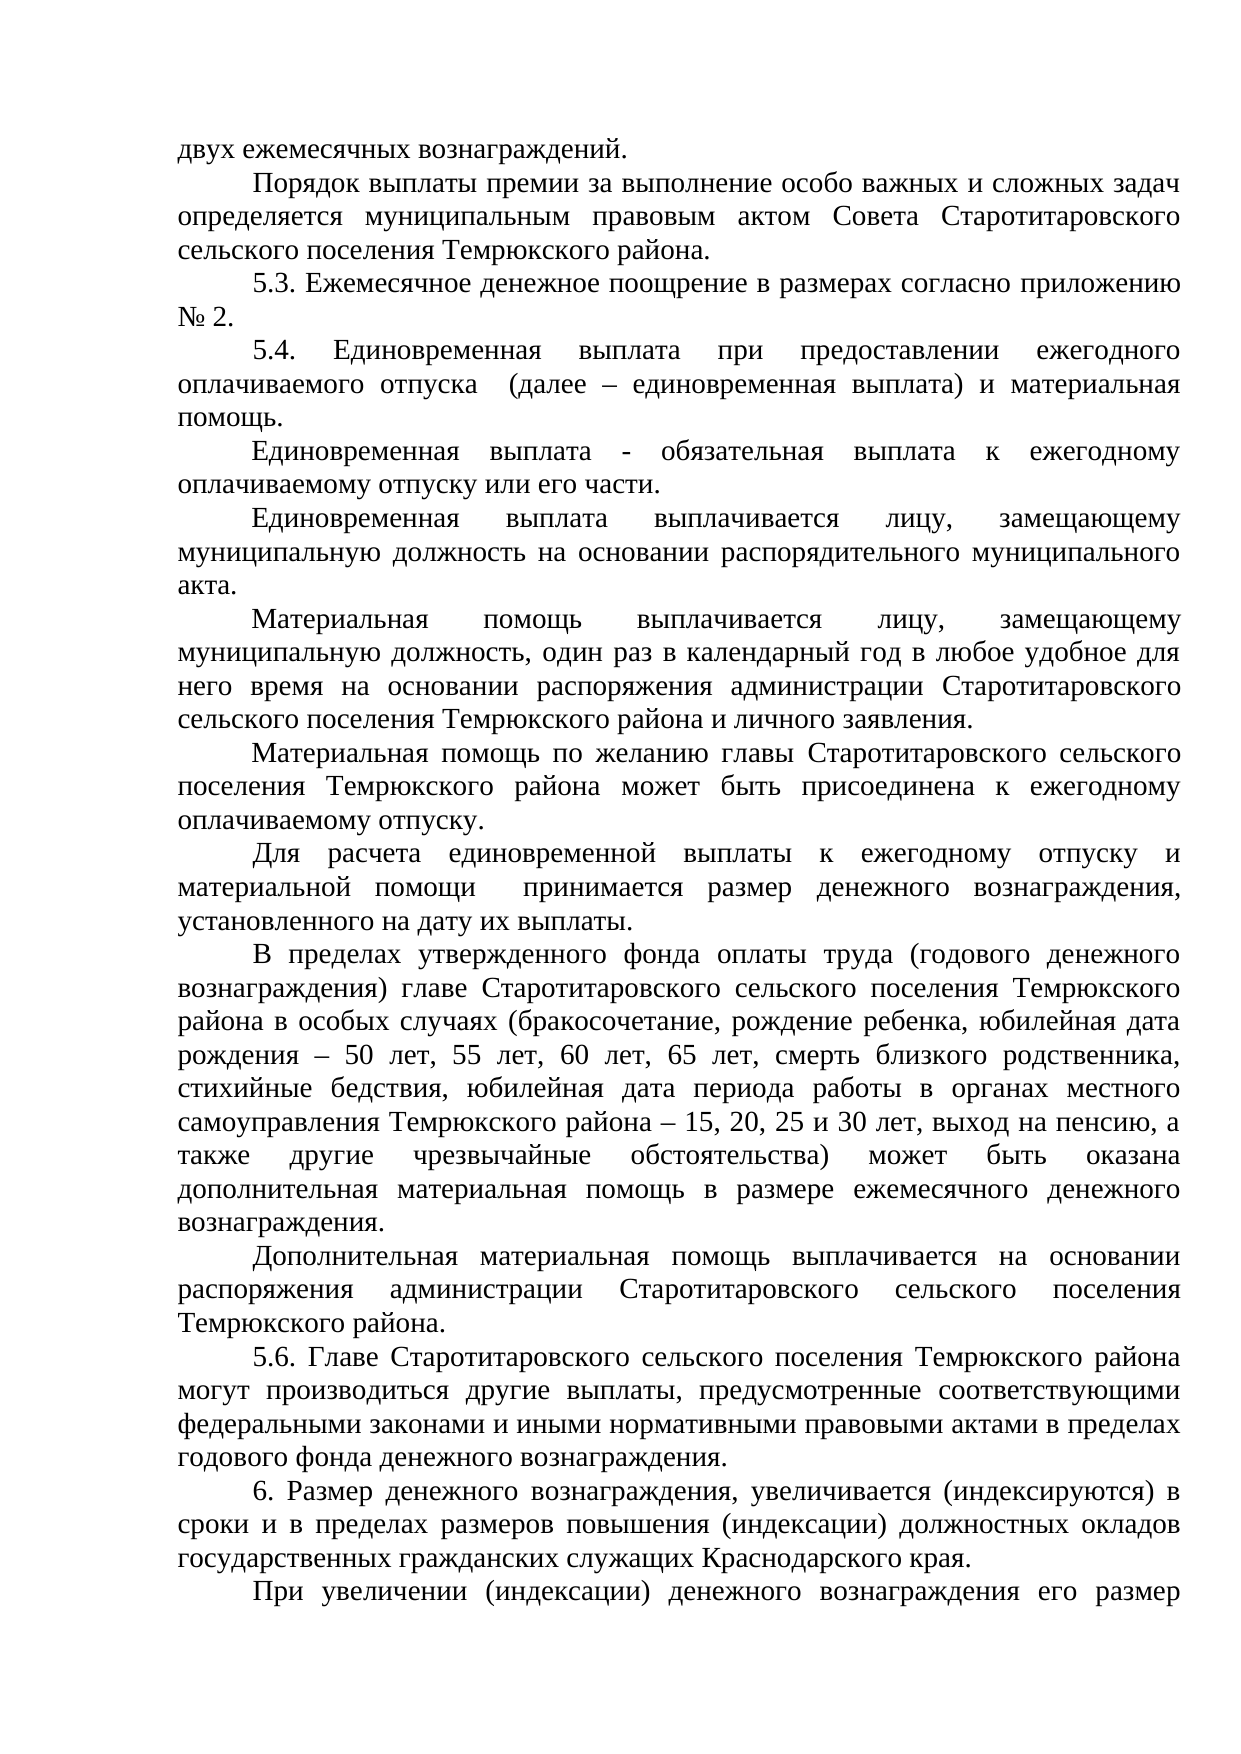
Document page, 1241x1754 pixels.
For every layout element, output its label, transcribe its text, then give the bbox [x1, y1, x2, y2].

text Единовременная выплата выплачивается лицу, замещающему муниципальную должность на основании распорядительного муниципального акта. [177, 500, 1181, 601]
text 6. Размер денежного вознаграждения, увеличивается (индексируются) в сроки и в пределах размеров повышения (индексации) должностных окладов государственных гражданских служащих Краснодарского края. [177, 1473, 1181, 1573]
text 5.4. Единовременная выплата при предоставлении ежегодного оплачиваемого отпуска (далее – единовременная выплата) и материальная помощь. [177, 332, 1181, 433]
text 5.6. Главе Старотитаровского сельского поселения Темрюкского района могут производиться другие выплаты, предусмотренные соответствующими федеральными законами и иными нормативными правовыми актами в пределах годового фонда денежного вознаграждения. [177, 1339, 1181, 1473]
text Материальная помощь выплачивается лицу, замещающему муниципальную должность, один раз в календарный год в любое удобное для него время на основании распоряжения администрации Старотитаровского сельского поселения Темрюкского района и личного заявления. [177, 601, 1181, 735]
text 5.3. Ежемесячное денежное поощрение в размерах согласно приложению № 2. [177, 265, 1181, 332]
text Для расчета единовременной выплаты к ежегодному отпуску и материальной помощи принимается размер денежного вознаграждения, установленного на дату их выплаты. [177, 836, 1181, 936]
text Дополнительная материальная помощь выплачивается на основании распоряжения администрации Старотитаровского сельского поселения Темрюкского района. [177, 1238, 1181, 1339]
text Материальная помощь по желанию главы Старотитаровского сельского поселения Темрюкского района может быть присоединена к ежегодному оплачиваемому отпуску. [177, 735, 1181, 836]
text Порядок выплаты премии за выполнение особо важных и сложных задач определяется муниципальным правовым актом Совета Старотитаровского сельского поселения Темрюкского района. [177, 165, 1181, 265]
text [177, 131, 1181, 165]
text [177, 1573, 1181, 1607]
text В пределах утвержденного фонда оплаты труда (годового денежного вознаграждения) главе Старотитаровского сельского поселения Темрюкского района в особых случаях (бракосочетание, рождение ребенка, юбилейная дата рождения – 50 лет, 55 лет, 60 лет, 65 лет, смерть близкого родственника, стихийные бедствия, юбилейная дата периода работы в органах местного самоуправления Темрюкского района – 15, 20, 25 и 30 лет, выход на пенсию, а также другие чрезвычайные обстоятельства) может быть оказана дополнительная материальная помощь в размере ежемесячного денежного вознаграждения. [177, 936, 1181, 1238]
text Единовременная выплата - обязательная выплата к ежегодному оплачиваемому отпуску или его части. [177, 433, 1181, 500]
